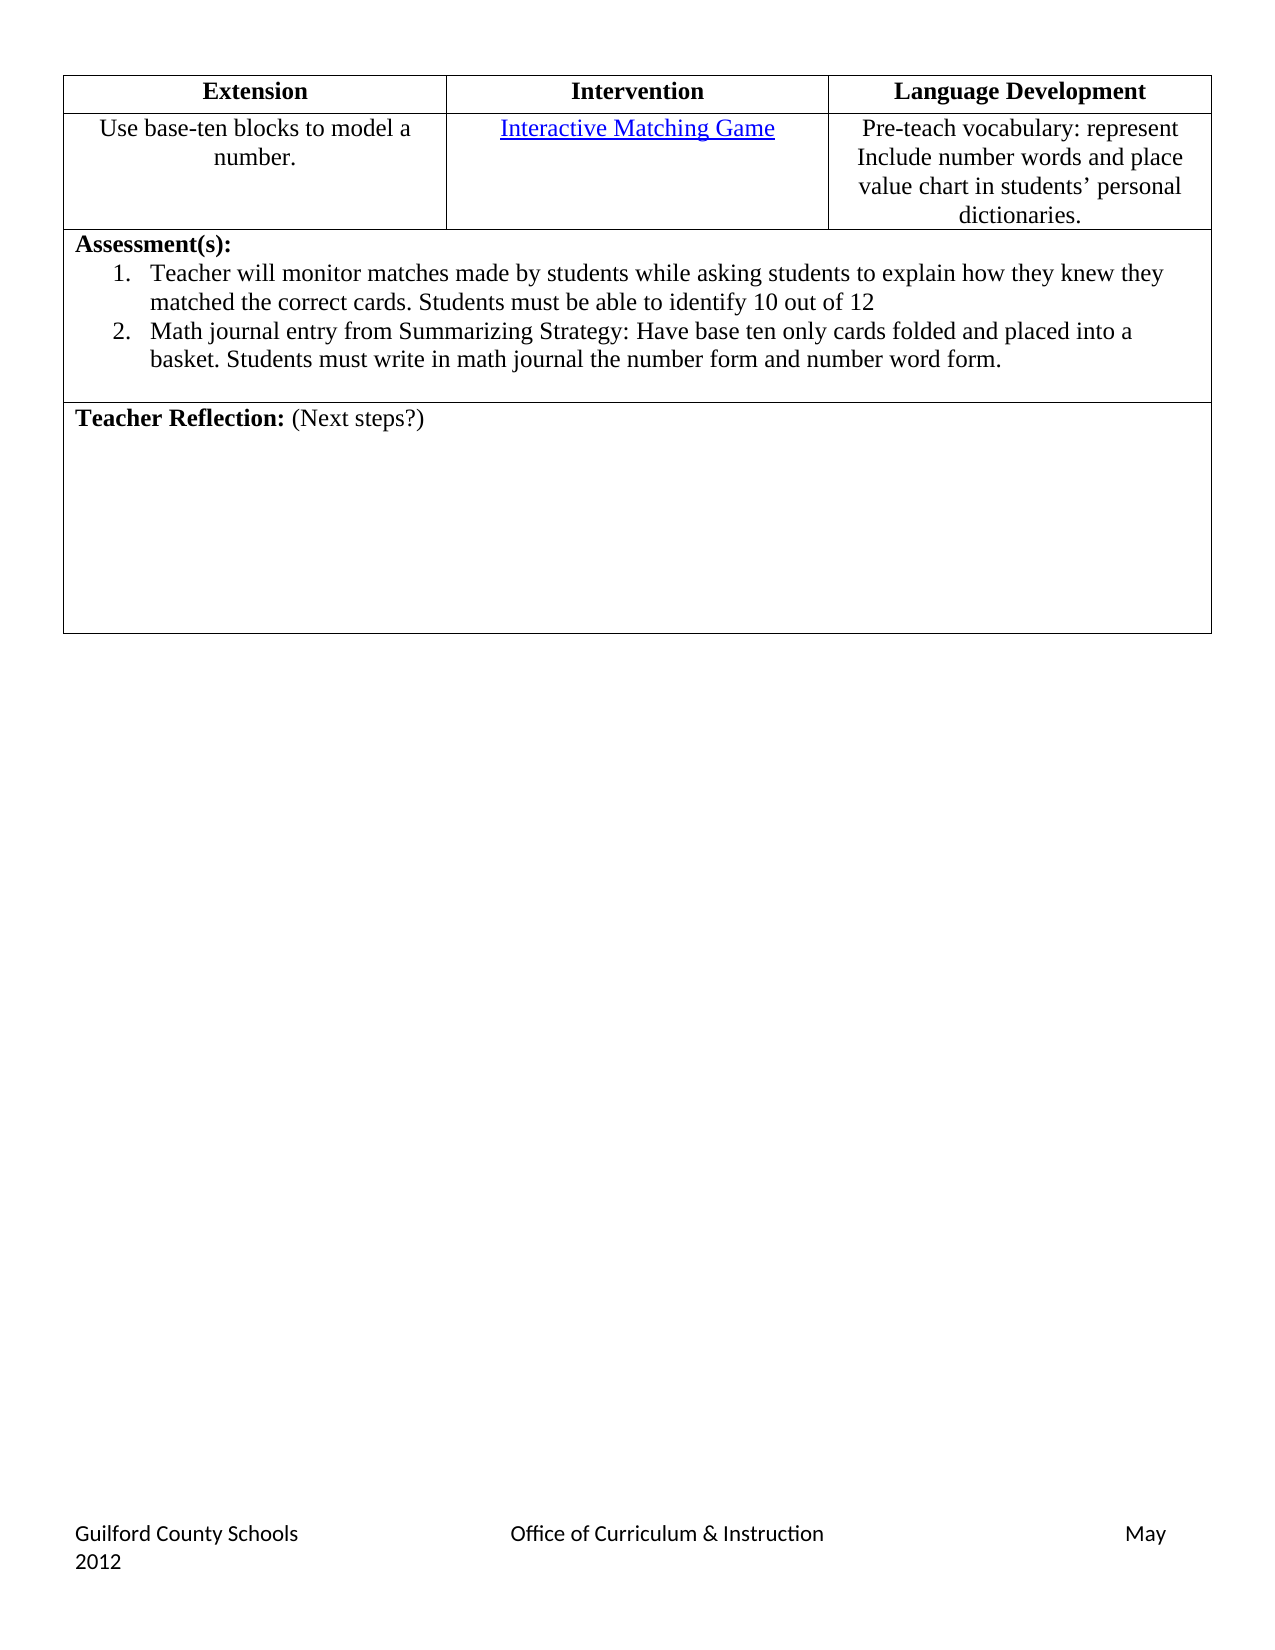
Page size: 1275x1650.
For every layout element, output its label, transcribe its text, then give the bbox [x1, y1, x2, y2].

table_cell Extension [64, 76, 446, 112]
table_cell Intervention [447, 76, 828, 112]
table_cell Assessment(s): Teacher will monitor matches made by students while asking students to explain how they knew they matched the correct cards. Students must be able to identify 10 out of 12 Math journal entry from Summarizing Strategy: Have base ten only cards folded and placed into a basket. Students must write in math journal the number form and number word form. [64, 230, 1211, 402]
table_cell Pre-teach vocabulary: represent Include number words and place value chart in students’ personal dictionaries. [829, 114, 1211, 228]
table_cell Interactive Matching Game [447, 114, 828, 228]
table_cell Language Development [829, 76, 1211, 112]
table_cell Use base-ten blocks to model a number. [64, 114, 446, 228]
table_cell Teacher Reflection: (Next steps?) [64, 403, 1211, 633]
